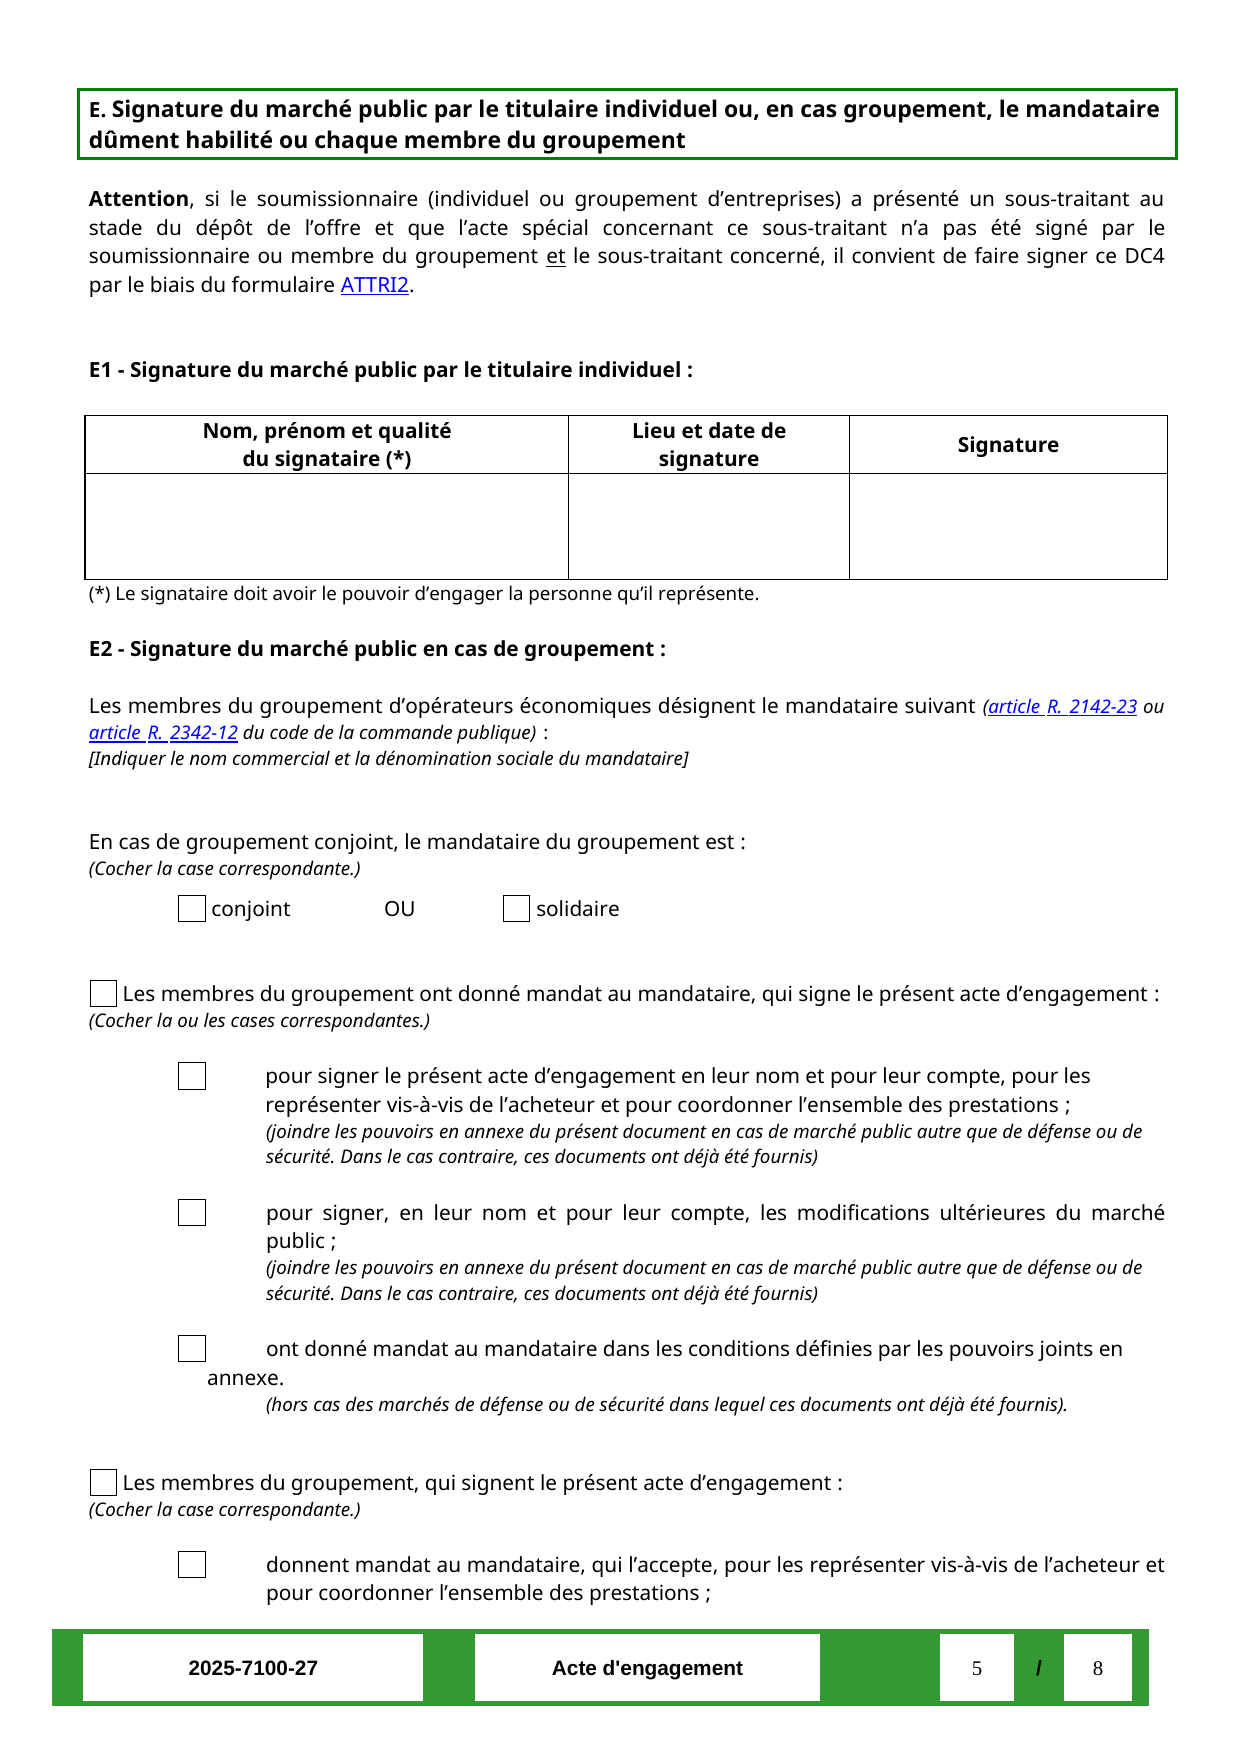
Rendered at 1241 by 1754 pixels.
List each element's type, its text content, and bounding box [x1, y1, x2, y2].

text (Cocher la ou les cases correspondantes.) [89, 1007, 1166, 1033]
text donnent mandat au mandataire, qui l’accepte, pour les représenter vis-à-vis de l’acheteur et pour coordonner l’ensemble des prestations ; [177, 1550, 1166, 1607]
text E. Signature du marché public par le titulaire individuel ou, en cas groupement, le mandataire dûment habilité ou chaque membre du groupement [80, 91, 1175, 157]
text (Cocher la case correspondante.) [89, 1496, 1166, 1522]
text ont donné mandat au mandataire dans les conditions définies par les pouvoirs joints en annexe. [118, 1334, 1166, 1391]
table_header Nom, prénom et qualité du signataire (*) [86, 416, 568, 473]
text E1 - Signature du marché public par le titulaire individuel : [89, 355, 1166, 383]
text (Cocher la case correspondante.) [89, 856, 1166, 881]
table_cell [850, 474, 1167, 579]
table_cell [86, 474, 568, 579]
text pour signer le présent acte d’engagement en leur nom et pour leur compte, pour les représenter vis-à-vis de l’acheteur et pour coordonner l’ensemble des prestations ; [89, 1061, 1166, 1118]
text (hors cas des marchés de défense ou de sécurité dans lequel ces documents ont déjà été fournis). [266, 1391, 1166, 1417]
table_header Signature [850, 416, 1167, 473]
text pour signer, en leur nom et pour leur compte, les modifications ultérieures du marché public ; [177, 1198, 1166, 1255]
text Les membres du groupement d’opérateurs économiques désignent le mandataire suivant (article R. 2142-23 ou article R. 2342-12 du code de la commande publique) : [89, 691, 1166, 745]
text Les membres du groupement, qui signent le présent acte d’engagement : [89, 1468, 1166, 1496]
text E2 - Signature du marché public en cas de groupement : [89, 634, 1166, 662]
text Les membres du groupement ont donné mandat au mandataire, qui signe le présent acte d’engagement : [89, 979, 1166, 1007]
text En cas de groupement conjoint, le mandataire du groupement est : [89, 827, 1166, 856]
text (*) Le signataire doit avoir le pouvoir d’engager la personne qu’il représente. [89, 580, 1166, 606]
text Attention, si le soumissionnaire (individuel ou groupement d’entreprises) a présenté un sous-traitant au stade du dépôt de l’offre et que l’acte spécial concernant ce sous-traitant n’a pas été signé par le soumissionnaire ou membre du groupement et le sous-traitant concerné, il convient de faire signer ce DC4 par le biais du formulaire ATTRI2. [89, 184, 1166, 298]
text (joindre les pouvoirs en annexe du présent document en cas de marché public autre que de défense ou de sécurité. Dans le cas contraire, ces documents ont déjà été fournis) [266, 1118, 1166, 1169]
text [Indiquer le nom commercial et la dénomination sociale du mandataire] [89, 745, 1166, 770]
text (joindre les pouvoirs en annexe du présent document en cas de marché public autre que de défense ou de sécurité. Dans le cas contraire, ces documents ont déjà été fournis) [266, 1255, 1166, 1306]
table_header Lieu et date de signature [569, 416, 849, 473]
text conjoint OU solidaire [89, 894, 1166, 922]
table_cell [569, 474, 849, 579]
